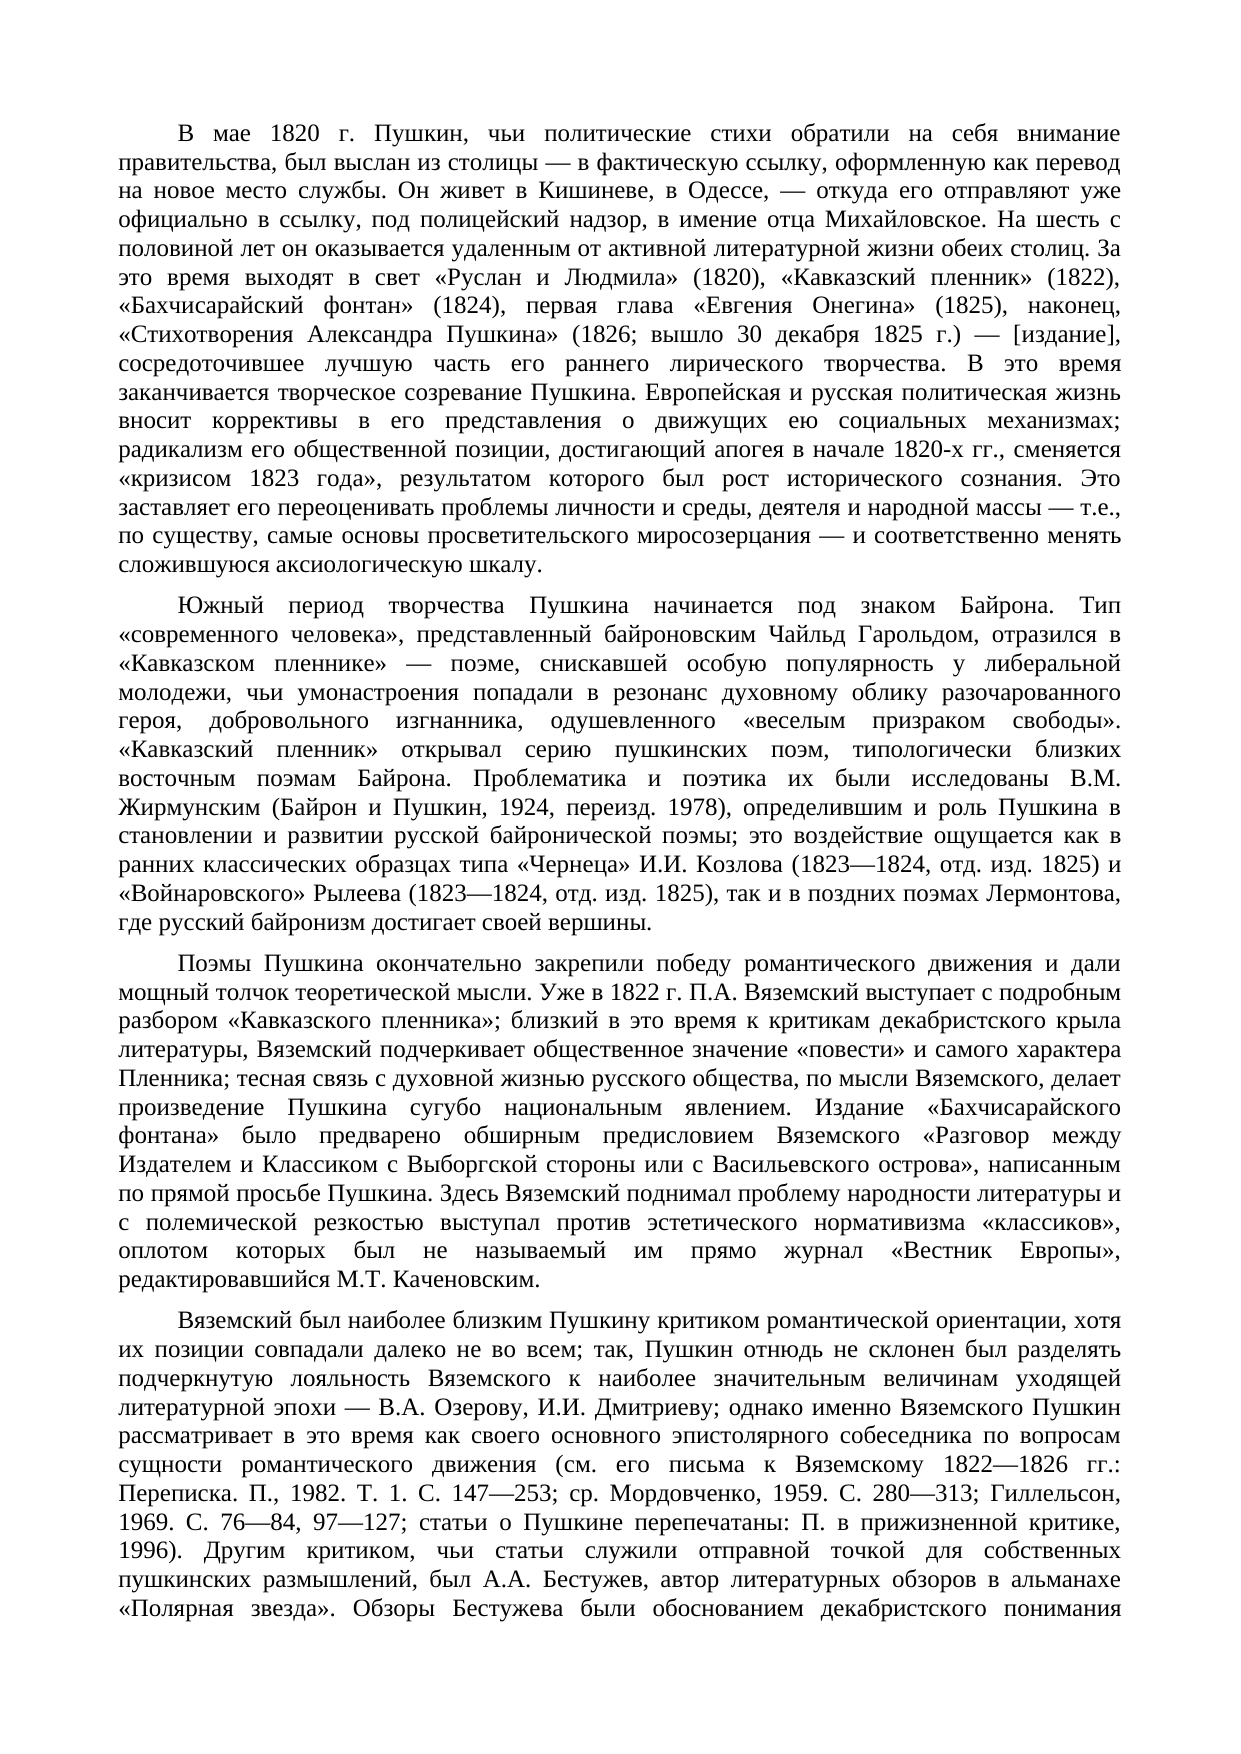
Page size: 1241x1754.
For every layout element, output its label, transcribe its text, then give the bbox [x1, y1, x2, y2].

text В мае 1820 г. Пушкин, чьи политические стихи обратили на себя внимание правительства, был выслан из столицы — в фактическую ссылку, оформленную как перевод на новое место службы. Он живет в Кишиневе, в Одессе, — откуда его отправляют уже официально в ссылку, под полицейский надзор, в имение отца Михайловское. На шесть с половиной лет он оказывается удаленным от активной литературной жизни обеих столиц. За это время выходят в свет «Руслан и Людмила» (1820), «Кавказский пленник» (1822), «Бахчисарайский фонтан» (1824), первая глава «Евгения Онегина» (1825), наконец, «Стихотворения Александра Пушкина» (1826; вышло 30 декабря 1825 г.) — [издание], сосредоточившее лучшую часть его раннего лирического творчества. В это время заканчивается творческое созревание Пушкина. Европейская и русская политическая жизнь вносит коррективы в его представления о движущих ею социальных механизмах; радикализм его общественной позиции, достигающий апогея в начале 1820-х гг., сменяется «кризисом 1823 года», результатом которого был рост исторического сознания. Это заставляет его переоценивать проблемы личности и среды, деятеля и народной массы — т.е., по существу, самые основы просветительского миросозерцания — и соответственно менять сложившуюся аксиологическую шкалу. [118, 118, 1122, 578]
text Южный период творчества Пушкина начинается под знаком Байрона. Тип «современного человека», представленный байроновским Чайльд Гарольдом, отразился в «Кавказском пленнике» — поэме, снискавшей особую популярность у либеральной молодежи, чьи умонастроения попадали в резонанс духовному облику разочарованного героя, добровольного изгнанника, одушевленного «веселым призраком свободы». «Кавказский пленник» открывал серию пушкинских поэм, типологически близких восточным поэмам Байрона. Проблематика и поэтика их были исследованы В.М. Жирмунским (Байрон и Пушкин, 1924, переизд. 1978), определившим и роль Пушкина в становлении и развитии русской байронической поэмы; это воздействие ощущается как в ранних классических образцах типа «Чернеца» И.И. Козлова (1823—1824, отд. изд. 1825) и «Войнаровского» Рылеева (1823—1824, отд. изд. 1825), так и в поздних поэмах Лермонтова, где русский байронизм достигает своей вершины. [118, 591, 1122, 936]
text Поэмы Пушкина окончательно закрепили победу романтического движения и дали мощный толчок теоретической мысли. Уже в 1822 г. П.А. Вяземский выступает с подробным разбором «Кавказского пленника»; близкий в это время к критикам декабристского крыла литературы, Вяземский подчеркивает общественное значение «повести» и самого характера Пленника; тесная связь с духовной жизнью русского общества, по мысли Вяземского, делает произведение Пушкина сугубо национальным явлением. Издание «Бахчисарайского фонтана» было предварено обширным предисловием Вяземского «Разговор между Издателем и Классиком с Выборгской стороны или с Васильевского острова», написанным по прямой просьбе Пушкина. Здесь Вяземский поднимал проблему народности литературы и с полемической резкостью выступал против эстетического нормативизма «классиков», оплотом которых был не называемый им прямо журнал «Вестник Европы», редактировавшийся М.Т. Каченовским. [118, 948, 1122, 1293]
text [118, 1306, 1122, 1622]
